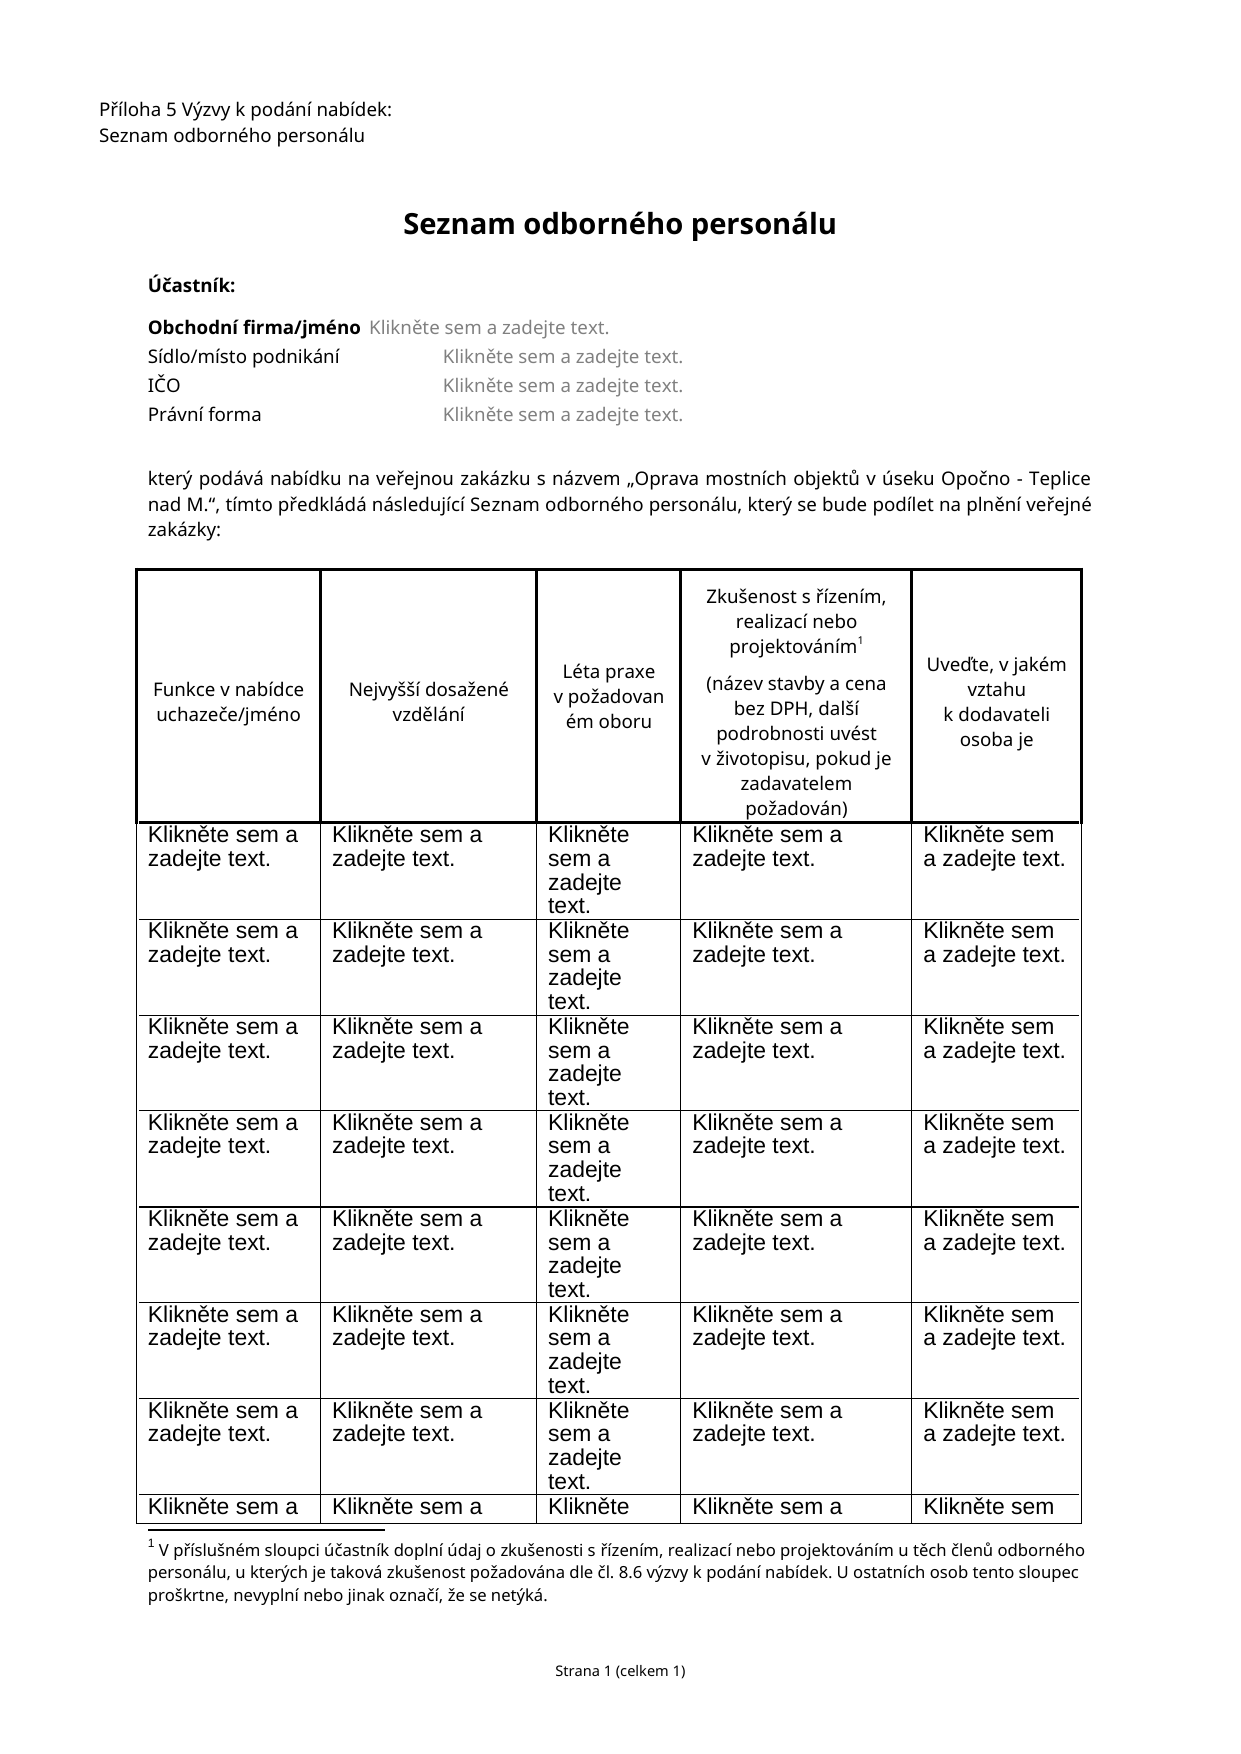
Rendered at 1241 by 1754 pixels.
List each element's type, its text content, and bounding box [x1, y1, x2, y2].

text Sídlo/místo podnikání [148, 340, 1093, 369]
text Obchodní firma/jméno [148, 311, 1093, 340]
table_header Funkce v nabídce uchazeče/jméno [138, 571, 319, 821]
table_header Zkušenost s řízením, realizací nebo projektováním (název stavby a cena bez DPH, další podrobnosti uvést v životopisu, pokud je zadavatelem požadován) [682, 571, 910, 821]
text Právní forma [148, 398, 1093, 427]
table_header Léta praxe v požadovaném oboru [538, 571, 679, 821]
text IČO [148, 369, 1093, 398]
table_header Nejvyšší dosažené vzdělání [322, 571, 535, 821]
title Seznam odborného personálu [148, 203, 1093, 243]
text Účastník: [148, 268, 1093, 299]
table_header Uveďte, v jakém vztahu k dodavateli osoba je [913, 571, 1080, 821]
text který podává nabídku na veřejnou zakázku s názvem „Oprava mostních objektů v úseku Opočno - Teplice nad M.“, tímto předkládá následující Seznam odborného personálu, který se bude podílet na plnění veřejné zakázky: [148, 465, 1093, 542]
